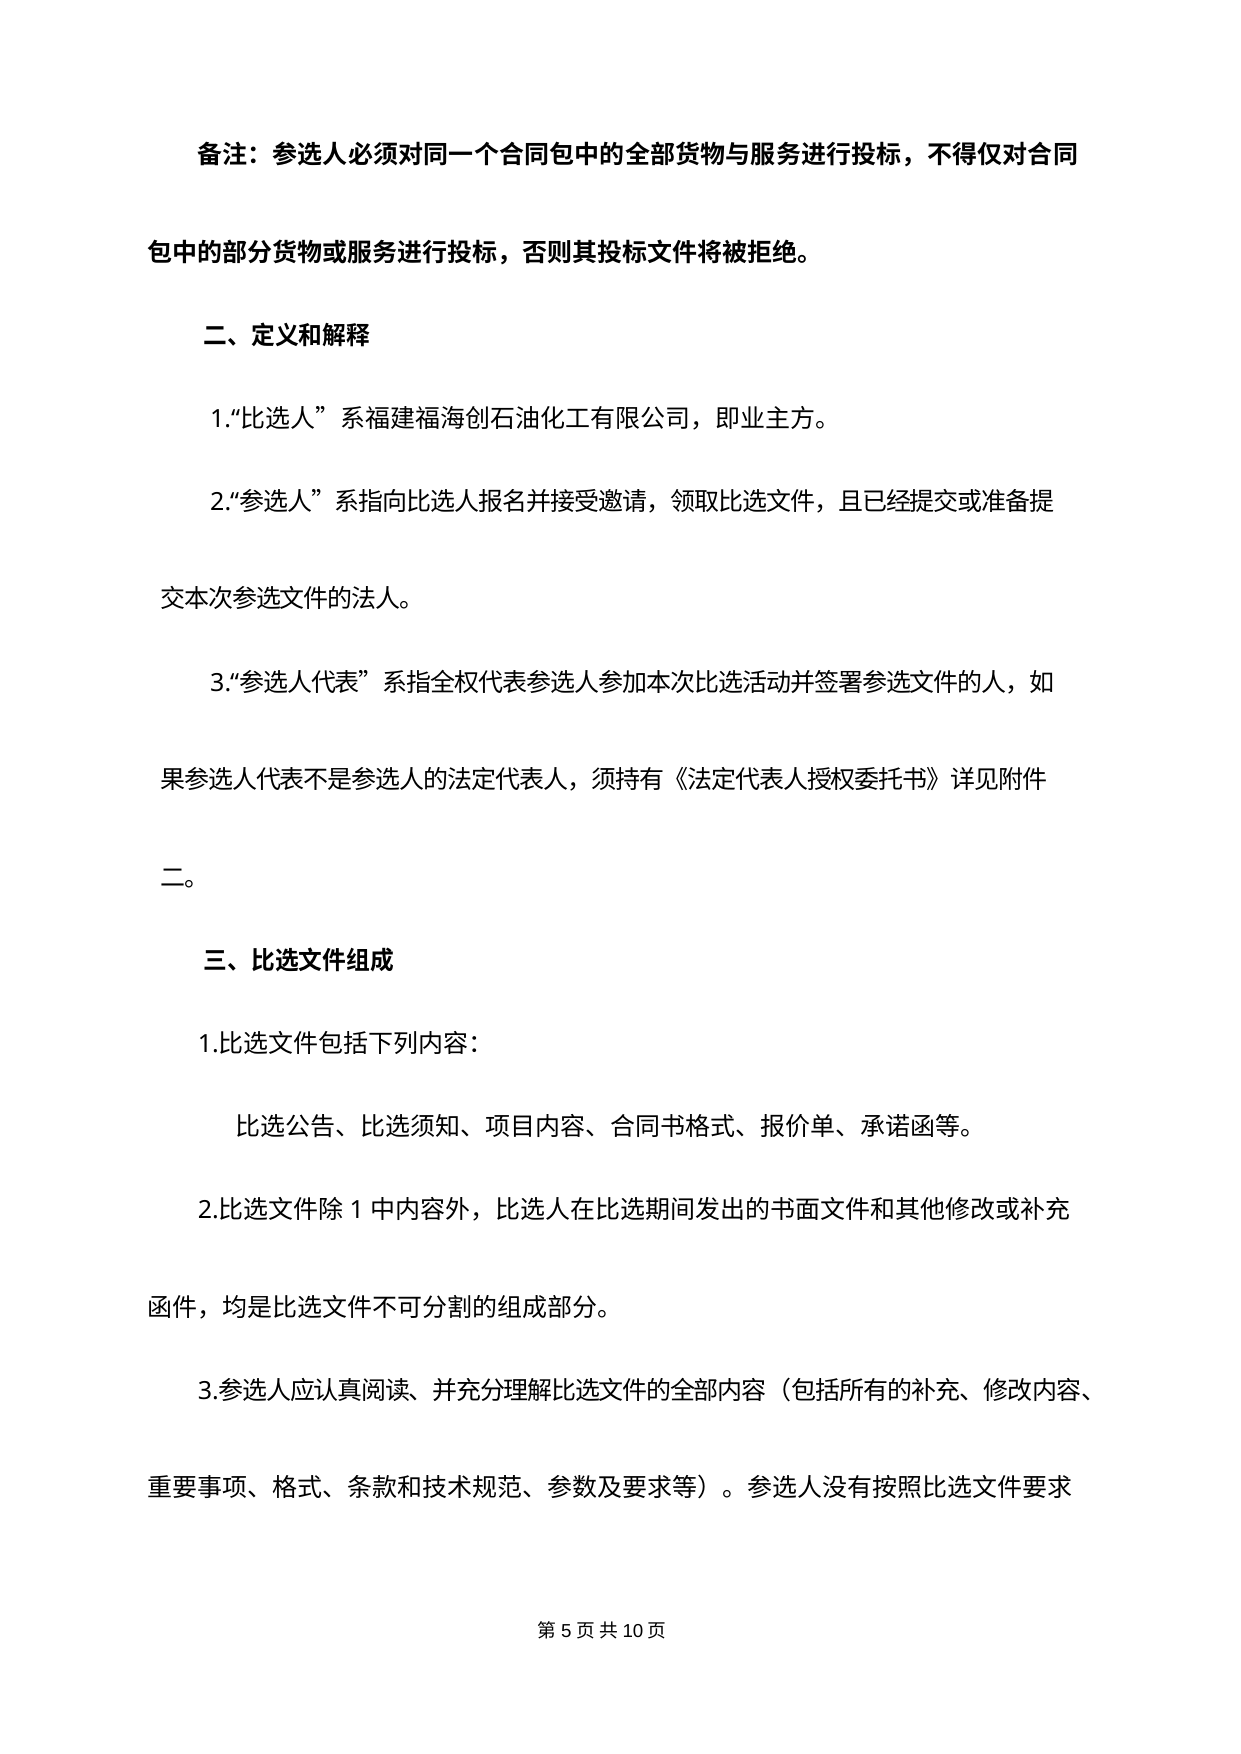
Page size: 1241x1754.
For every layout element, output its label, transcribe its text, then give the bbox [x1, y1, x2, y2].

subtitle 三、比选文件组成 [204, 926, 1092, 991]
text 比选公告、比选须知、项目内容、合同书格式、报价单、承诺函等。 [148, 1092, 1092, 1157]
text 1.比选文件包括下列内容： [148, 1009, 1092, 1074]
subtitle 二、定义和解释 [204, 301, 1092, 366]
text 1.“比选人”系福建福海创石油化工有限公司，即业主方。 [210, 384, 1092, 449]
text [148, 1356, 1092, 1518]
text 备注：参选人必须对同一个合同包中的全部货物与服务进行投标，不得仅对合同包中的部分货物或服务进行投标，否则其投标文件将被拒绝。 [148, 120, 1080, 283]
text 2.比选文件除 1 中内容外，比选人在比选期间发出的书面文件和其他修改或补充函件，均是比选文件不可分割的组成部分。 [148, 1175, 1092, 1338]
text 3.“参选人代表”系指全权代表参选人参加本次比选活动并签署参选文件的人，如果参选人代表不是参选人的法定代表人，须持有《法定代表人授权委托书》详见附件二。 [160, 648, 1069, 908]
text 2.“参选人”系指向比选人报名并接受邀请，领取比选文件，且已经提交或准备提交本次参选文件的法人。 [160, 467, 1069, 629]
